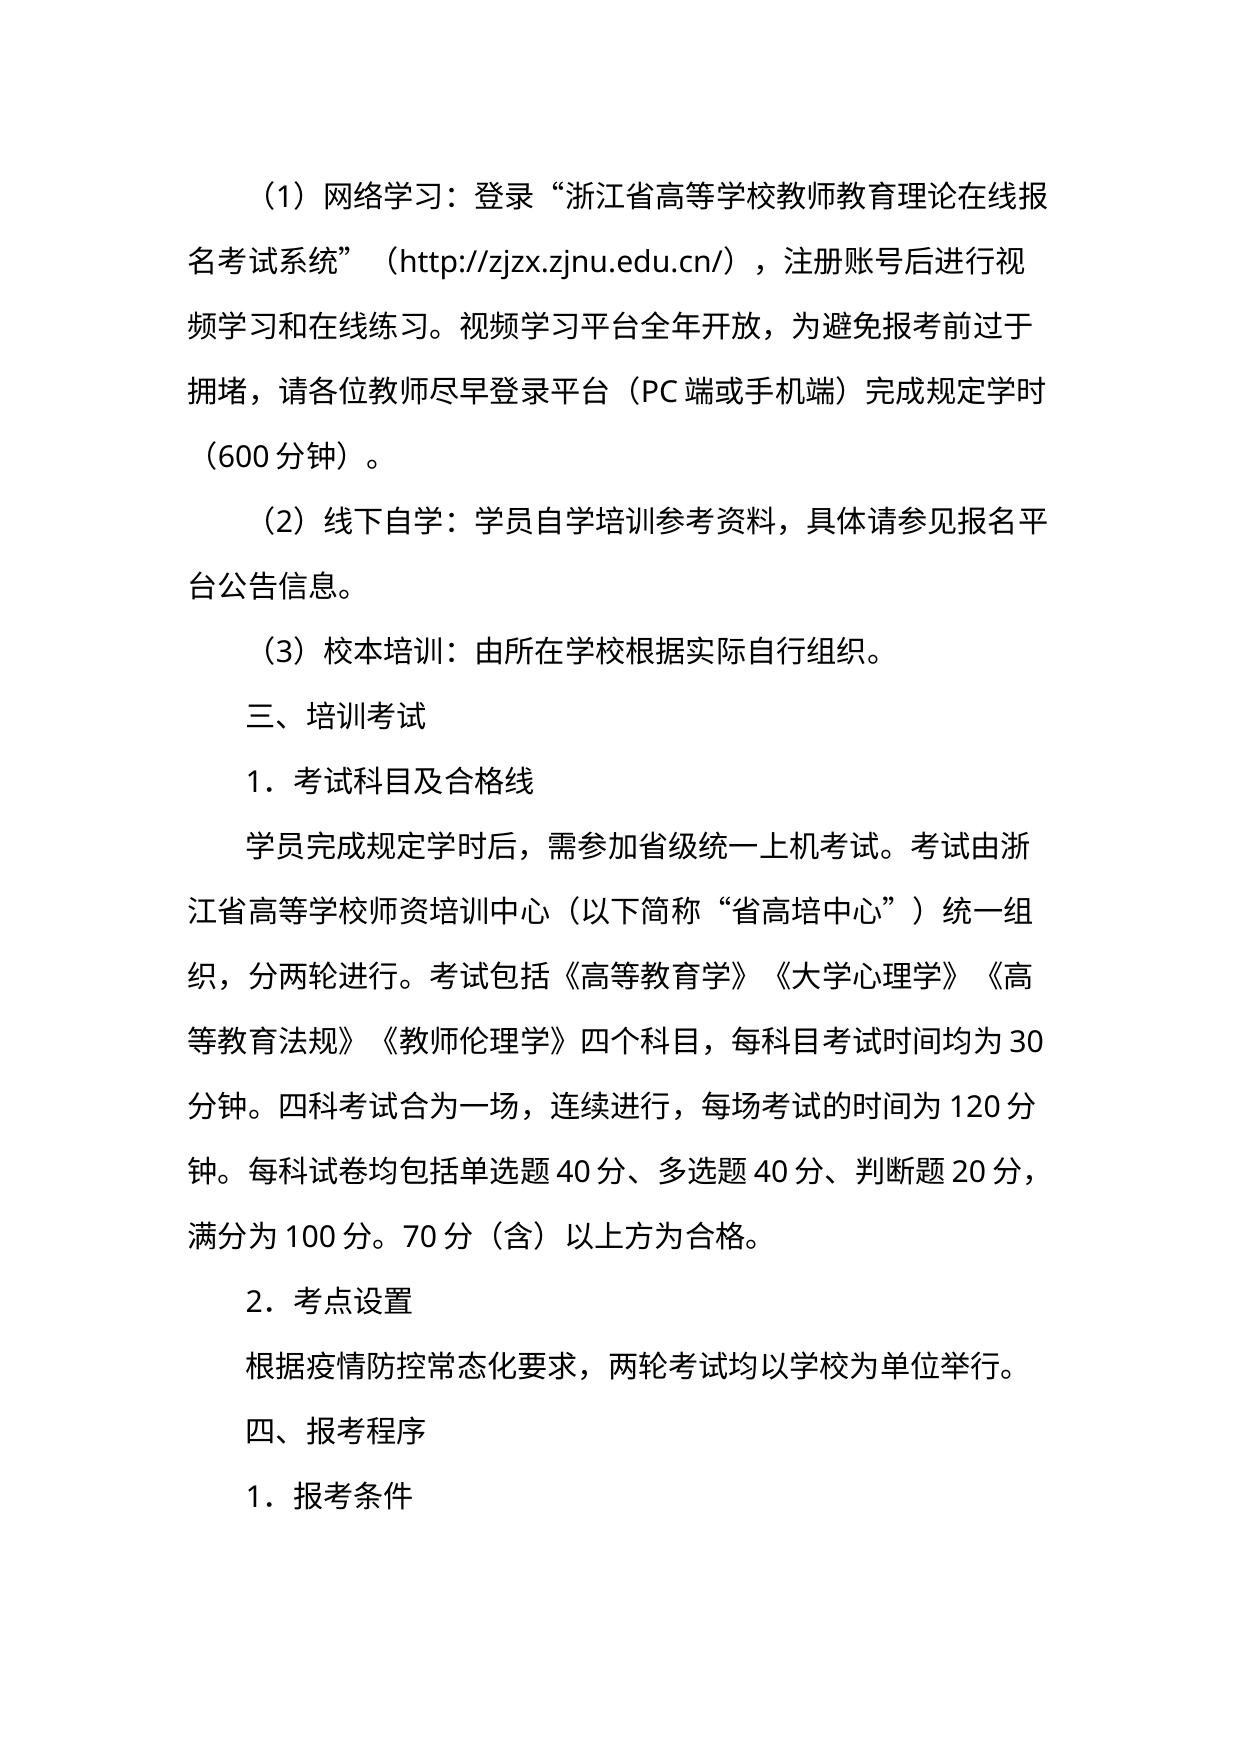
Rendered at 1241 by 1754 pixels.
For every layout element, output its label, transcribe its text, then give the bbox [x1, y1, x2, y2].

text 四、报考程序 [187, 1397, 1053, 1462]
text （2）线下自学：学员自学培训参考资料，具体请参见报名平台公告信息。 [187, 487, 1053, 617]
text 1．报考条件 [187, 1462, 1053, 1527]
text 1．考试科目及合格线 [187, 747, 1053, 812]
text 2．考点设置 [187, 1267, 1053, 1332]
text 根据疫情防控常态化要求，两轮考试均以学校为单位举行。 [187, 1332, 1053, 1397]
text （1）网络学习：登录“浙江省高等学校教师教育理论在线报名考试系统”（http://zjzx.zjnu.edu.cn/），注册账号后进行视频学习和在线练习。视频学习平台全年开放，为避免报考前过于拥堵，请各位教师尽早登录平台（PC端或手机端）完成规定学时（600分钟）。 [187, 162, 1053, 487]
text 学员完成规定学时后，需参加省级统一上机考试。考试由浙江省高等学校师资培训中心（以下简称“省高培中心”）统一组织，分两轮进行。考试包括《高等教育学》《大学心理学》《高等教育法规》《教师伦理学》四个科目，每科目考试时间均为30分钟。四科考试合为一场，连续进行，每场考试的时间为120分钟。每科试卷均包括单选题40分、多选题40分、判断题20分，满分为100分。70分（含）以上方为合格。 [187, 812, 1053, 1267]
text （3）校本培训：由所在学校根据实际自行组织。 [187, 617, 1053, 682]
text 三、培训考试 [187, 682, 1053, 747]
